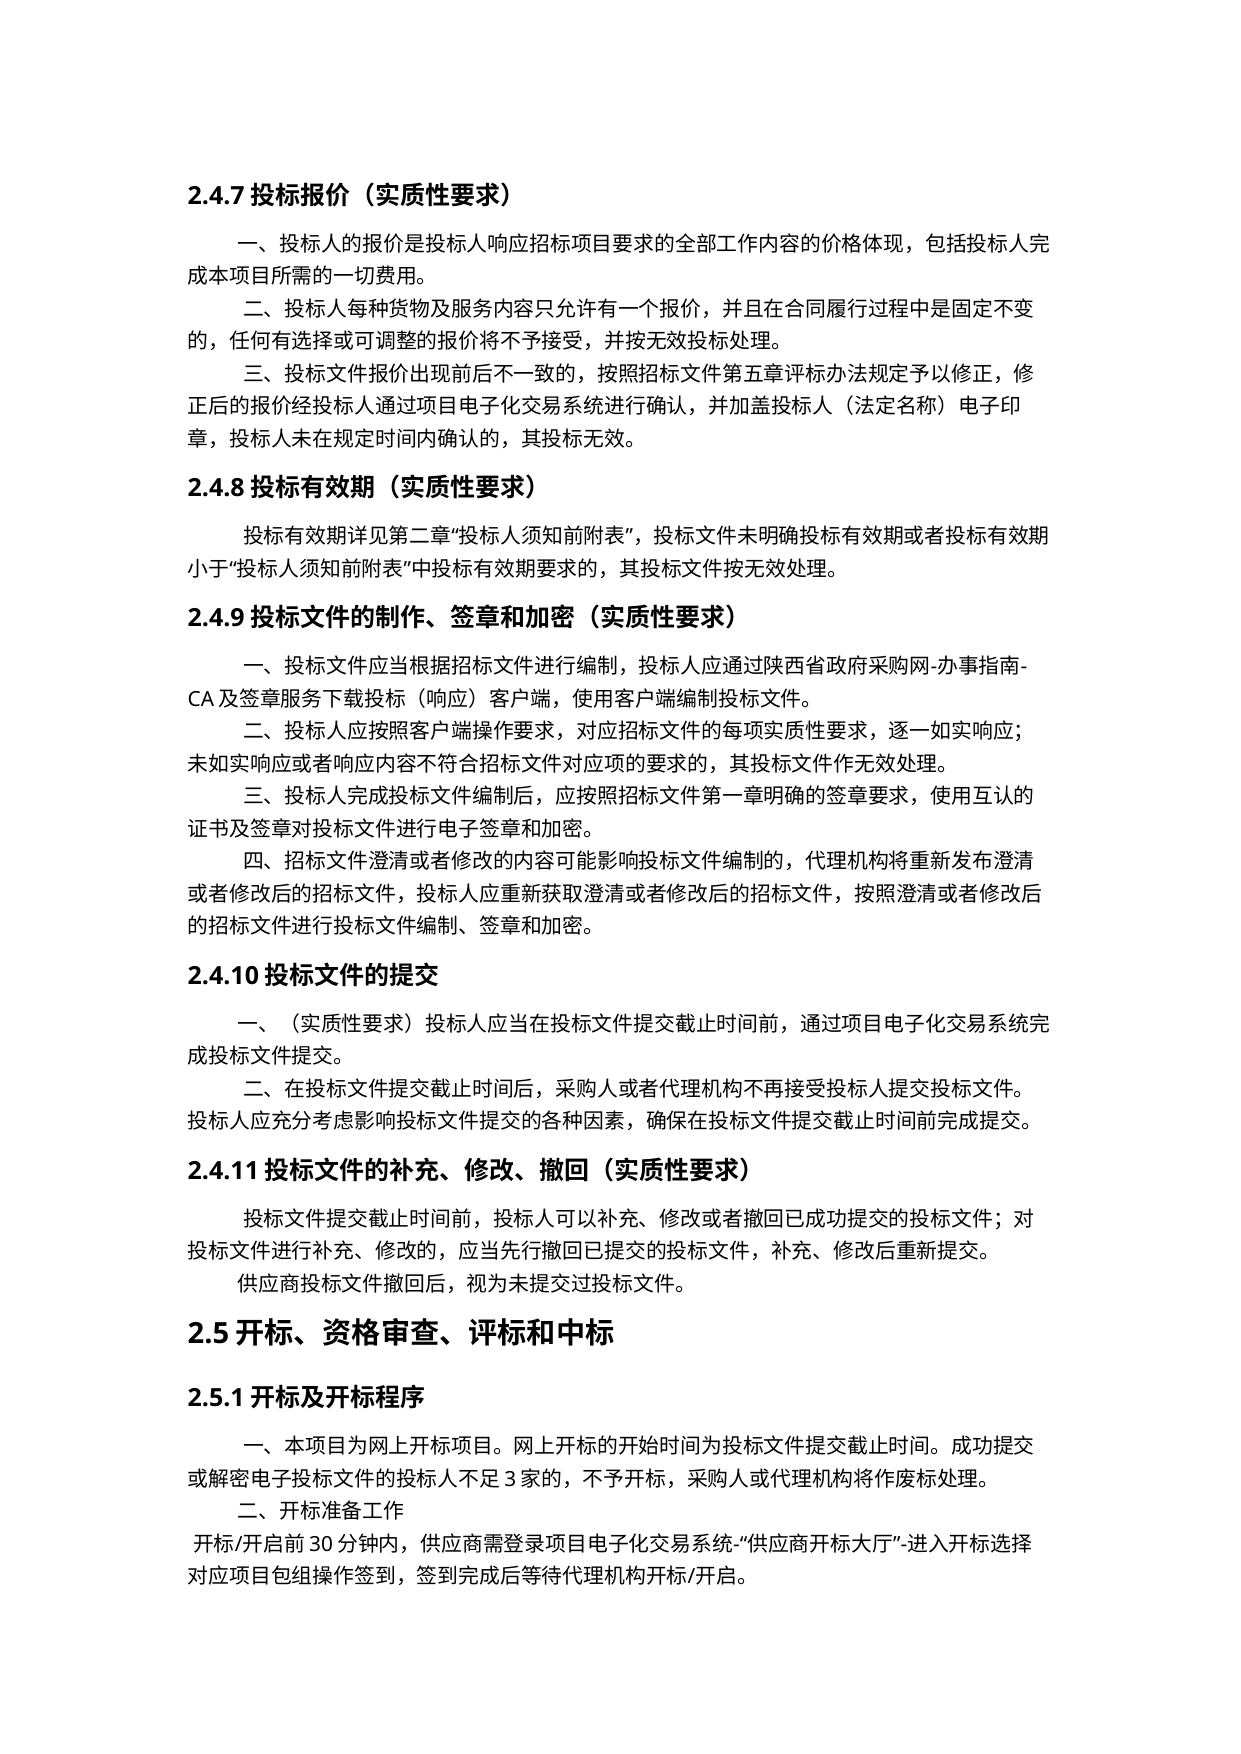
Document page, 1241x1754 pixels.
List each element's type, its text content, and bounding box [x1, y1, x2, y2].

text 二、投标人每种货物及服务内容只允许有一个报价，并且在合同履行过程中是固定不变的，任何有选择或可调整的报价将不予接受，并按无效投标处理。 [187, 292, 1053, 357]
text 一、（实质性要求）投标人应当在投标文件提交截止时间前，通过项目电子化交易系统完成投标文件提交。 [187, 1007, 1053, 1072]
text 一、投标人的报价是投标人响应招标项目要求的全部工作内容的价格体现，包括投标人完成本项目所需的一切费用。 [187, 227, 1053, 292]
text 二、开标准备工作 [187, 1494, 1053, 1527]
text 投标有效期详见第二章“投标人须知前附表”，投标文件未明确投标有效期或者投标有效期小于“投标人须知前附表”中投标有效期要求的，其投标文件按无效处理。 [187, 519, 1053, 584]
text 一、本项目为网上开标项目。网上开标的开始时间为投标文件提交截止时间。成功提交或解密电子投标文件的投标人不足3家的，不予开标，采购人或代理机构将作废标处理。 [187, 1429, 1053, 1494]
text 四、招标文件澄清或者修改的内容可能影响投标文件编制的，代理机构将重新发布澄清或者修改后的招标文件，投标人应重新获取澄清或者修改后的招标文件，按照澄清或者修改后的招标文件进行投标文件编制、签章和加密。 [187, 844, 1053, 942]
text 2.4.8投标有效期（实质性要求） [187, 454, 1053, 519]
text 二、投标人应按照客户端操作要求，对应招标文件的每项实质性要求，逐一如实响应；未如实响应或者响应内容不符合招标文件对应项的要求的，其投标文件作无效处理。 [187, 714, 1053, 779]
text 二、在投标文件提交截止时间后，采购人或者代理机构不再接受投标人提交投标文件。投标人应充分考虑影响投标文件提交的各种因素，确保在投标文件提交截止时间前完成提交。 [187, 1072, 1053, 1137]
text 三、投标人完成投标文件编制后，应按照招标文件第一章明确的签章要求，使用互认的证书及签章对投标文件进行电子签章和加密。 [187, 779, 1053, 844]
text 2.4.7投标报价（实质性要求） [187, 162, 1053, 227]
text 供应商投标文件撤回后，视为未提交过投标文件。 [187, 1267, 1053, 1299]
text 2.5.1开标及开标程序 [187, 1364, 1053, 1429]
text 2.4.11投标文件的补充、修改、撤回（实质性要求） [187, 1137, 1053, 1202]
text 三、投标文件报价出现前后不一致的，按照招标文件第五章评标办法规定予以修正，修正后的报价经投标人通过项目电子化交易系统进行确认，并加盖投标人（法定名称）电子印章，投标人未在规定时间内确认的，其投标无效。 [187, 357, 1053, 454]
text 2.5开标、资格审查、评标和中标 [187, 1299, 1053, 1364]
text 一、投标文件应当根据招标文件进行编制，投标人应通过陕西省政府采购网-办事指南-CA及签章服务下载投标（响应）客户端，使用客户端编制投标文件。 [187, 649, 1053, 714]
text 2.4.10投标文件的提交 [187, 942, 1053, 1007]
text 投标文件提交截止时间前，投标人可以补充、修改或者撤回已成功提交的投标文件；对投标文件进行补充、修改的，应当先行撤回已提交的投标文件，补充、修改后重新提交。 [187, 1202, 1053, 1267]
text 2.4.9投标文件的制作、签章和加密（实质性要求） [187, 584, 1053, 649]
text 开标/开启前30分钟内，供应商需登录项目电子化交易系统-“供应商开标大厅”-进入开标选择对应项目包组操作签到，签到完成后等待代理机构开标/开启。 [187, 1527, 1053, 1592]
